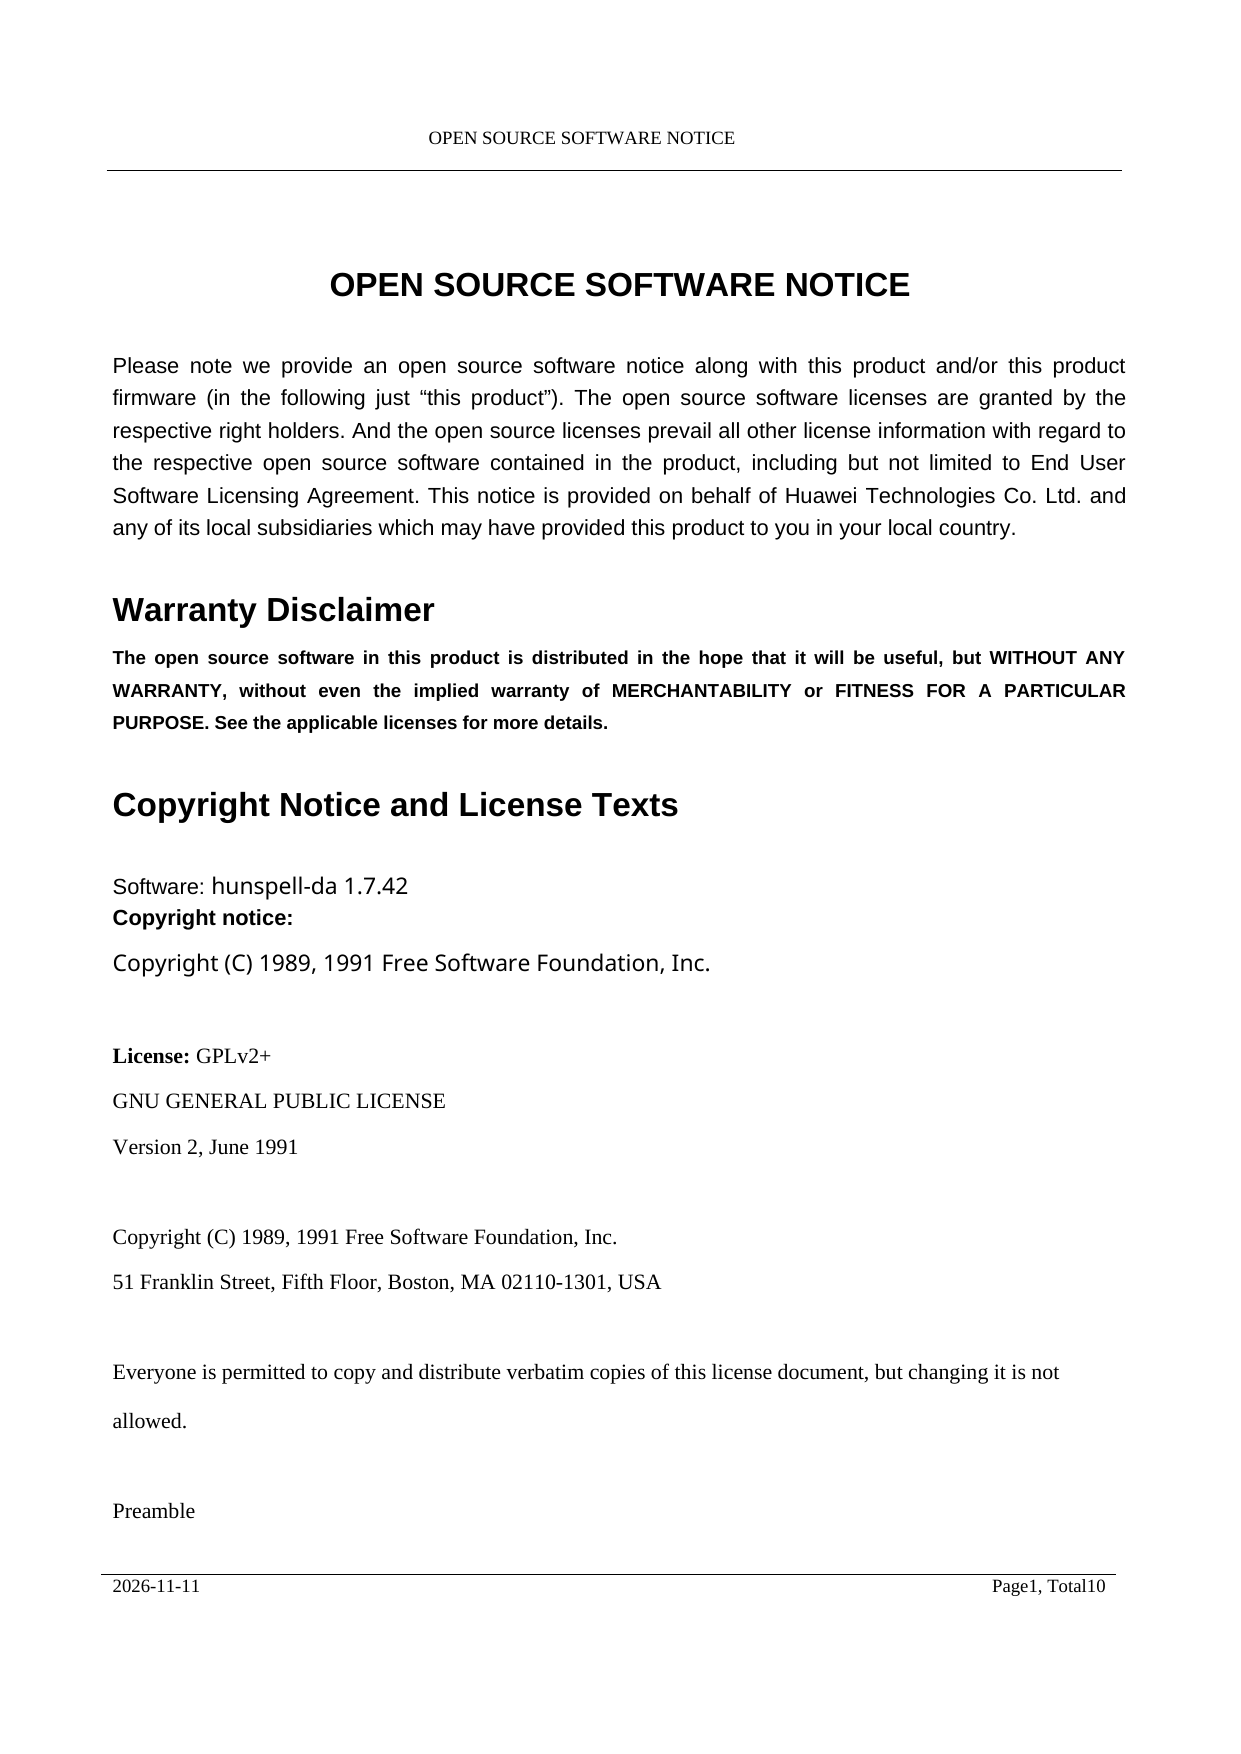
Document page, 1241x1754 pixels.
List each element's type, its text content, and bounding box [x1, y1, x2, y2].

text License: GPLv2+ [112, 1040, 1128, 1072]
text Preamble [112, 1494, 1128, 1527]
text Copyright notice: [112, 901, 1128, 934]
text Copyright (C) 1989, 1991 Free Software Foundation, Inc. [112, 1220, 1128, 1253]
text Version 2, June 1991 [112, 1130, 1128, 1162]
text OPEN SOURCE SOFTWARE NOTICE [112, 251, 1128, 316]
text GNU GENERAL PUBLIC LICENSE [112, 1085, 1128, 1117]
text The open source software in this product is distributed in the hope that it will be useful, but WITHOUT ANY WARRANTY, without even the implied warranty of MERCHANTABILITY or FITNESS FOR A PARTICULAR PURPOSE. See the applicable licenses for more details. [112, 641, 1128, 739]
text Copyright (C) 1989, 1991 Free Software Foundation, Inc. [112, 947, 1128, 979]
text Everyone is permitted to copy and distribute verbatim copies of this license document, but changing it is not allowed. [112, 1356, 1128, 1437]
text Copyright Notice and License Texts [112, 771, 1128, 836]
text 51 Franklin Street, Fifth Floor, Boston, MA 02110-1301, USA [112, 1265, 1128, 1298]
text Please note we provide an open source software notice along with this product and/or this product firmware (in the following just “this product”). The open source software licenses are granted by the respective right holders. And the open source licenses prevail all other license information with regard to the respective open source software contained in the product, including but not limited to End User Software Licensing Agreement. This notice is provided on behalf of Huawei Technologies Co. Ltd. and any of its local subsidiaries which may have provided this product to you in your local country. [112, 349, 1128, 544]
text Warranty Disclaimer [112, 576, 1128, 641]
text Software: hunspell-da 1.7.42 [112, 869, 1128, 901]
